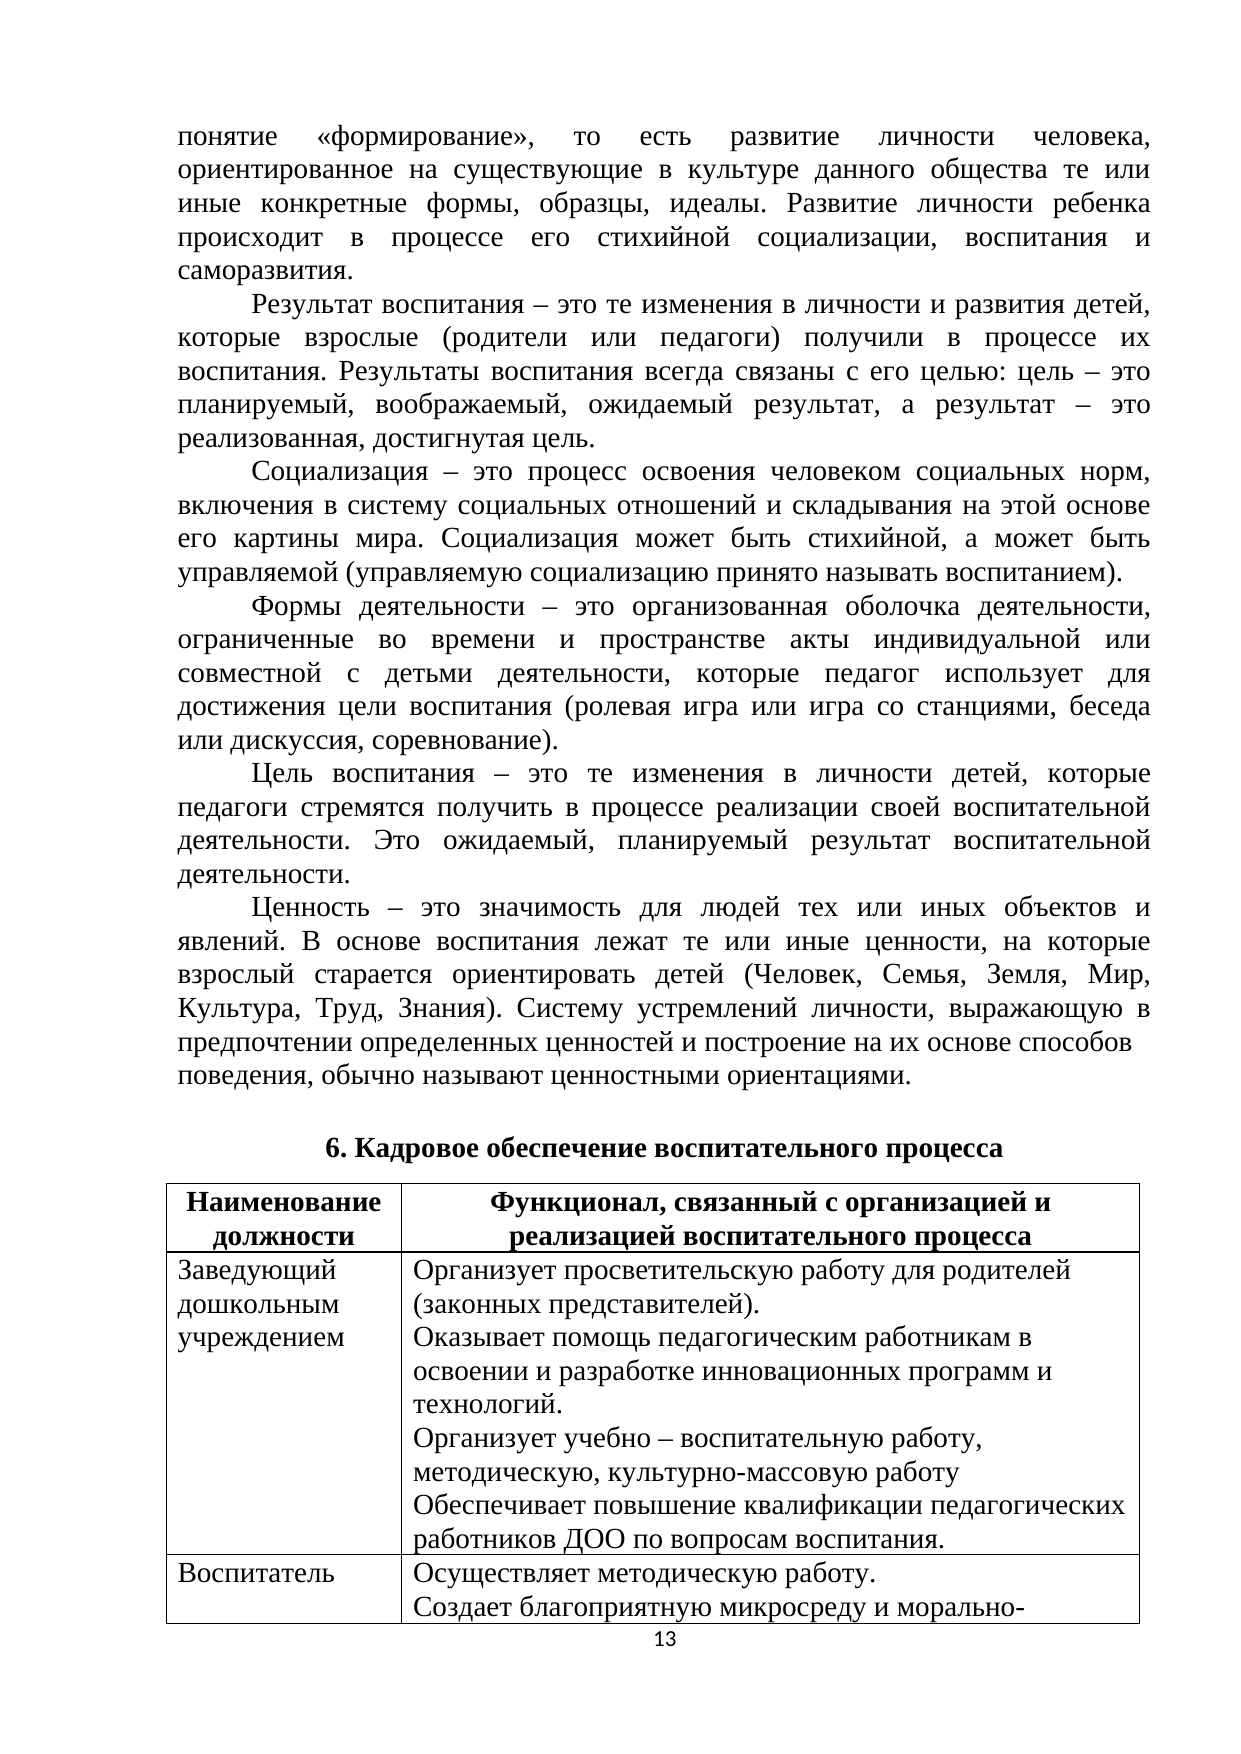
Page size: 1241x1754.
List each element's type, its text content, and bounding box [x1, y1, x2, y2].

text поведения, обычно называют ценностными ориентациями. [177, 1057, 1152, 1091]
table_header Наименование должности [167, 1184, 401, 1251]
text 6. Кадровое обеспечение воспитательного процесса [177, 1131, 1152, 1164]
text Цель воспитания – это те изменения в личности детей, которые педагоги стремятся получить в процессе реализации своей воспитательной деятельности. Это ожидаемый, планируемый результат воспитательной деятельности. [177, 755, 1152, 889]
text Социализация – это процесс освоения человеком социальных норм, включения в систему социальных отношений и складывания на этой основе его картины мира. Социализация может быть стихийной, а может быть управляемой (управляемую социализацию принято называть воспитанием). [177, 453, 1152, 588]
table_header Функционал, связанный с организацией и реализацией воспитательного процесса [402, 1184, 1139, 1251]
text Ценность – это значимость для людей тех или иных объектов и явлений. В основе воспитания лежат те или иные ценности, на которые взрослый старается ориентировать детей (Человек, Семья, Земля, Мир, Культура, Труд, Знания). Систему устремлений личности, выражающую в предпочтении определенных ценностей и построение на их основе способов [177, 889, 1152, 1057]
table_cell Организует просветительскую работу для родителей (законных представителей). Оказывает помощь педагогическим работникам в освоении и разработке инновационных программ и технологий. Организует учебно – воспитательную работу, методическую, культурно-массовую работу Обеспечивает повышение квалификации педагогических работников ДОО по вопросам воспитания. [402, 1253, 1139, 1554]
table_cell Заведующий дошкольным учреждением [167, 1253, 401, 1554]
text Формы деятельности – это организованная оболочка деятельности, ограниченные во времени и пространстве акты индивидуальной или совместной с детьми деятельности, которые педагог использует для достижения цели воспитания (ролевая игра или игра со станциями, беседа или дискуссия, соревнование). [177, 588, 1152, 755]
table_cell Воспитатель [167, 1555, 401, 1622]
text Результат воспитания – это те изменения в личности и развития детей, которые взрослые (родители или педагоги) получили в процессе их воспитания. Результаты воспитания всегда связаны с его целью: цель – это планируемый, воображаемый, ожидаемый результат, а результат – это реализованная, достигнутая цель. [177, 286, 1152, 453]
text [177, 118, 1152, 286]
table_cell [402, 1555, 1139, 1622]
